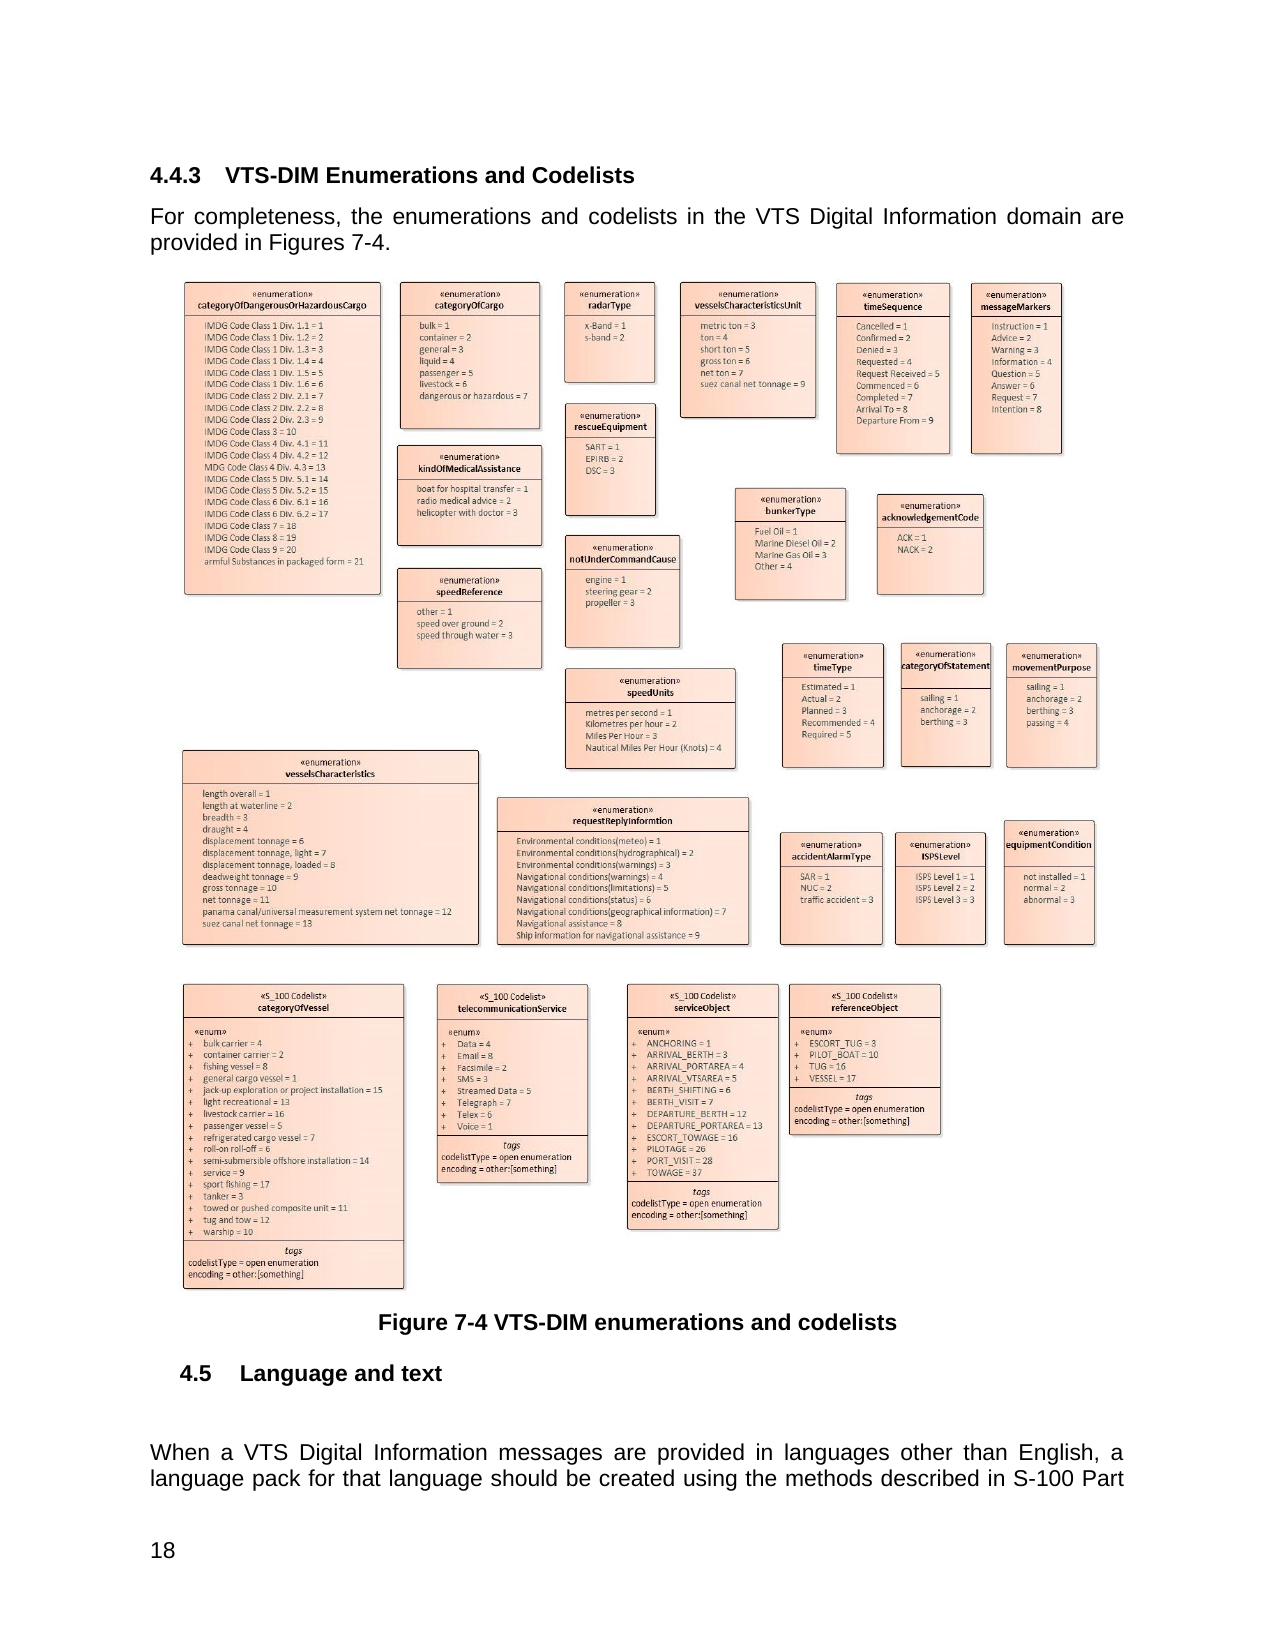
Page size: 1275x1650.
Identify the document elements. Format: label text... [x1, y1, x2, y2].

text For completeness, the enumerations and codelists in the VTS Digital Information domain are provided in Figures 7-4. [150, 203, 1125, 255]
subtitle VTS-DIM Enumerations and Codelists [150, 162, 1125, 189]
picture [150, 267, 1136, 1296]
subtitle Language and text [179, 1360, 1125, 1386]
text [150, 1439, 1125, 1491]
